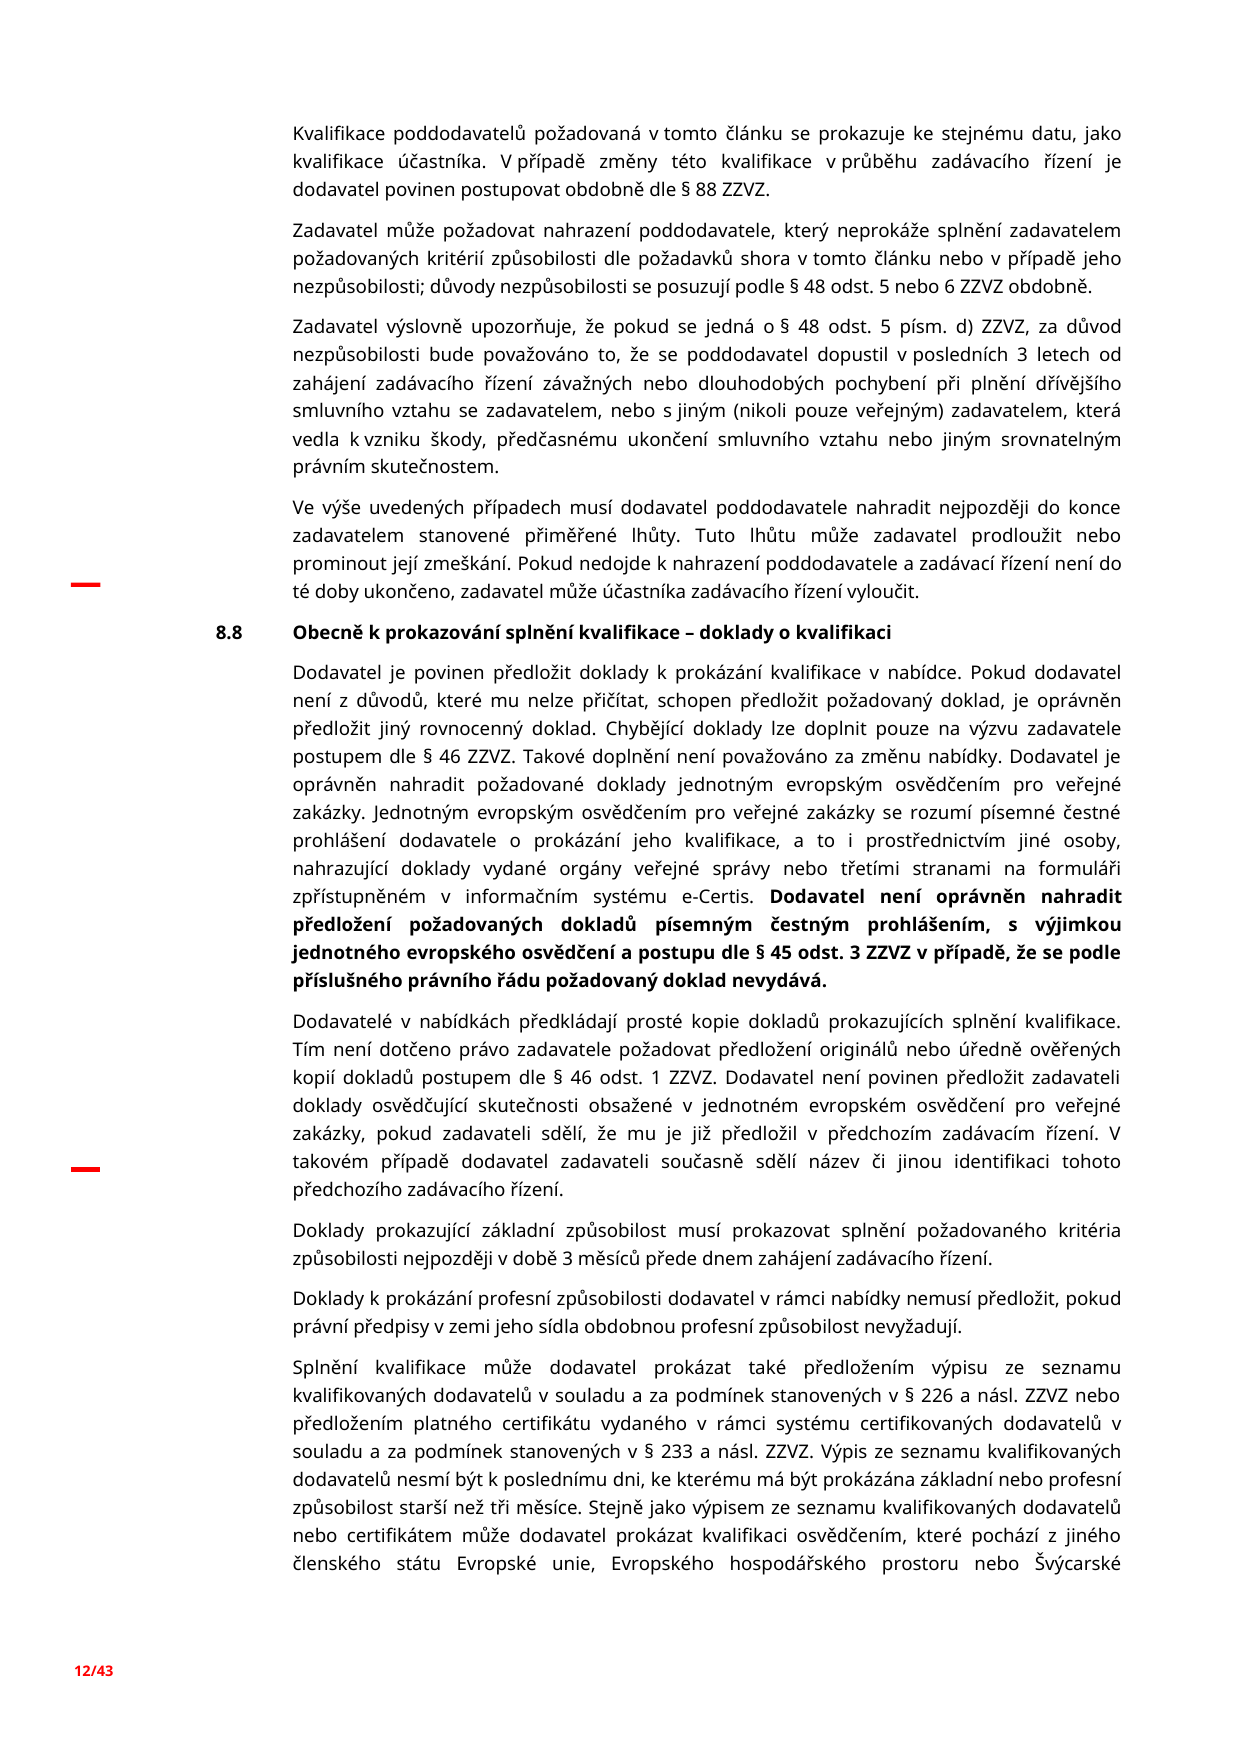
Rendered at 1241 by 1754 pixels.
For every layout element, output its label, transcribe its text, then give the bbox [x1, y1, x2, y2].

text Zadavatel výslovně upozorňuje, že pokud se jedná o § 48 odst. 5 písm. d) ZZVZ, za důvod nezpůsobilosti bude považováno to, že se poddodavatel dopustil v posledních 3 letech od zahájení zadávacího řízení závažných nebo dlouhodobých pochybení při plnění dřívějšího smluvního vztahu se zadavatelem, nebo s jiným (nikoli pouze veřejným) zadavatelem, která vedla k vzniku škody, předčasnému ukončení smluvního vztahu nebo jiným srovnatelným právním skutečnostem. [292, 314, 1122, 479]
text Dodavatel je povinen předložit doklady k prokázání kvalifikace v nabídce. Pokud dodavatel není z důvodů, které mu nelze přičítat, schopen předložit požadovaný doklad, je oprávněn předložit jiný rovnocenný doklad. Chybějící doklady lze doplnit pouze na výzvu zadavatele postupem dle § 46 ZZVZ. Takové doplnění není považováno za změnu nabídky. Dodavatel je oprávněn nahradit požadované doklady jednotným evropským osvědčením pro veřejné zakázky. Jednotným evropským osvědčením pro veřejné zakázky se rozumí písemné čestné prohlášení dodavatele o prokázání jeho kvalifikace, a to i prostřednictvím jiné osoby, nahrazující doklady vydané orgány veřejné správy nebo třetími stranami na formuláři zpřístupněném v informačním systému e-Certis. Dodavatel není oprávněn nahradit předložení požadovaných dokladů písemným čestným prohlášením, s výjimkou jednotného evropského osvědčení a postupu dle § 45 odst. 3 ZZVZ v případě, že se podle příslušného právního řádu požadovaný doklad nevydává. [292, 659, 1122, 993]
text Obecně k prokazování splnění kvalifikace – doklady o kvalifikaci [216, 619, 1122, 644]
text Doklady k prokázání profesní způsobilosti dodavatel v rámci nabídky nemusí předložit, pokud právní předpisy v zemi jeho sídla obdobnou profesní způsobilost nevyžadují. [292, 1285, 1122, 1339]
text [292, 1354, 1122, 1576]
text Dodavatelé v nabídkách předkládají prosté kopie dokladů prokazujících splnění kvalifikace. Tím není dotčeno právo zadavatele požadovat předložení originálů nebo úředně ověřených kopií dokladů postupem dle § 46 odst. 1 ZZVZ. Dodavatel není povinen předložit zadavateli doklady osvědčující skutečnosti obsažené v jednotném evropském osvědčení pro veřejné zakázky, pokud zadavateli sdělí, že mu je již předložil v předchozím zadávacím řízení. V takovém případě dodavatel zadavateli současně sdělí název či jinou identifikaci tohoto předchozího zadávacího řízení. [292, 1008, 1122, 1202]
text Kvalifikace poddodavatelů požadovaná v tomto článku se prokazuje ke stejnému datu, jako kvalifikace účastníka. V případě změny této kvalifikace v průběhu zadávacího řízení je dodavatel povinen postupovat obdobně dle § 88 ZZVZ. [292, 121, 1122, 202]
text Zadavatel může požadovat nahrazení poddodavatele, který neprokáže splnění zadavatelem požadovaných kritérií způsobilosti dle požadavků shora v tomto článku nebo v případě jeho nezpůsobilosti; důvody nezpůsobilosti se posuzují podle § 48 odst. 5 nebo 6 ZZVZ obdobně. [292, 217, 1122, 299]
text Ve výše uvedených případech musí dodavatel poddodavatele nahradit nejpozději do konce zadavatelem stanovené přiměřené lhůty. Tuto lhůtu může zadavatel prodloužit nebo prominout její zmeškání. Pokud nedojde k nahrazení poddodavatele a zadávací řízení není do té doby ukončeno, zadavatel může účastníka zadávacího řízení vyloučit. [292, 494, 1122, 604]
text Doklady prokazující základní způsobilost musí prokazovat splnění požadovaného kritéria způsobilosti nejpozději v době 3 měsíců přede dnem zahájení zadávacího řízení. [292, 1217, 1122, 1270]
